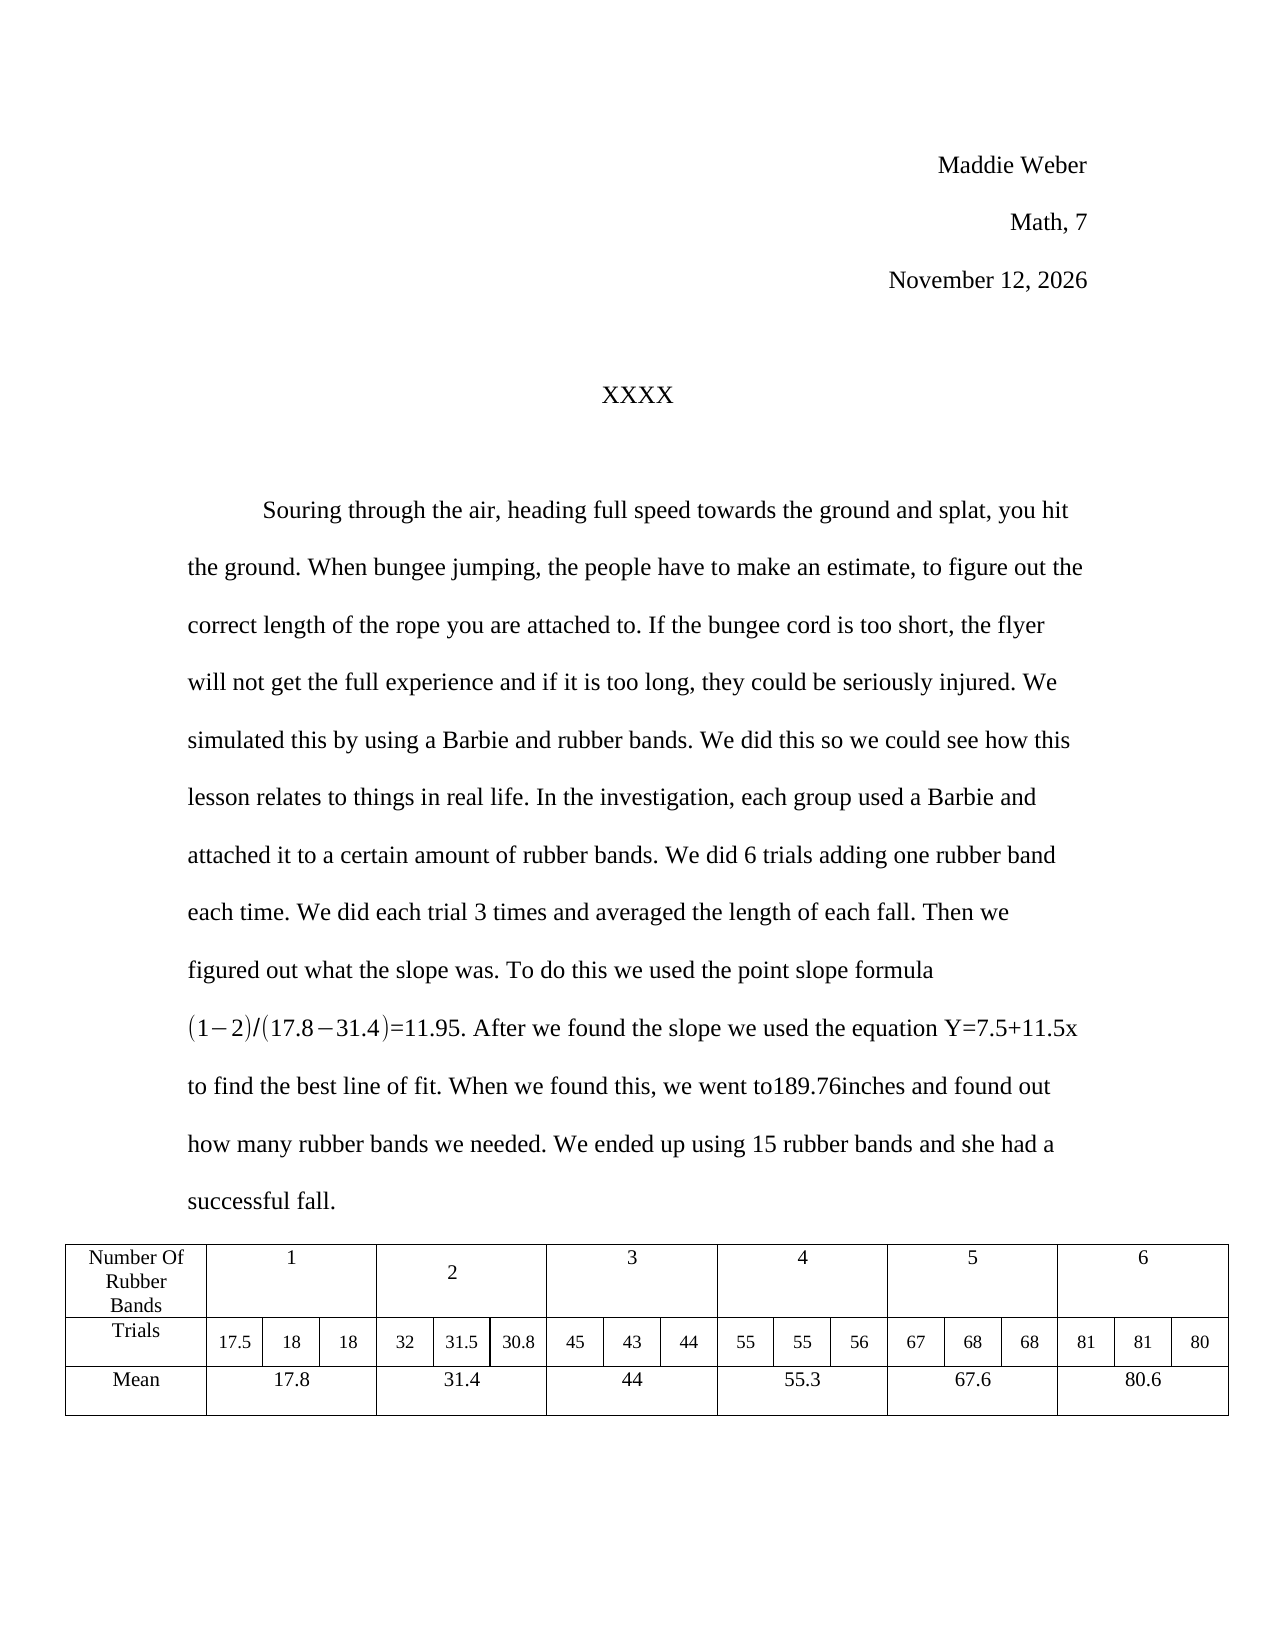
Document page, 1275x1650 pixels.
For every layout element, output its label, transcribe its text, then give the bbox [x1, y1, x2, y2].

table_cell 55 [718, 1318, 773, 1366]
table_cell 68 [945, 1318, 1001, 1366]
table_cell 68 [1002, 1318, 1057, 1366]
table_header 3 [547, 1245, 717, 1317]
table_cell Trials [66, 1318, 206, 1366]
table_cell 44 [661, 1318, 717, 1366]
table_cell 32 [377, 1318, 433, 1366]
table_cell 45 [547, 1318, 603, 1366]
table_cell 30.8 [491, 1318, 546, 1366]
table_cell 55.3 [718, 1367, 887, 1415]
table_cell 55 [774, 1318, 830, 1366]
table_header 5 [888, 1245, 1057, 1317]
table_cell 17.8 [207, 1367, 376, 1415]
table_header Number Of Rubber Bands [66, 1245, 206, 1317]
table_cell 31.5 [434, 1318, 489, 1366]
table_cell 67.6 [888, 1367, 1057, 1415]
table_cell 18 [263, 1318, 319, 1366]
table_cell 80.6 [1058, 1367, 1228, 1415]
table_cell 17.5 [207, 1318, 262, 1366]
table_cell 81 [1115, 1318, 1171, 1366]
table_cell 81 [1058, 1318, 1114, 1366]
table_cell 56 [831, 1318, 887, 1366]
text Souring through the air, heading full speed towards the ground and splat, you hit the ground. When bungee jumping, the people have to make an estimate, to figure out the correct length of the rope you are attached to. If the bungee cord is too short, the flyer will not get the full experience and if it is too long, they could be seriously injured. We simulated this by using a Barbie and rubber bands. We did this so we could see how this lesson relates to things in real life. In the investigation, each group used a Barbie and attached it to a certain amount of rubber bands. We did 6 trials adding one rubber band each time. We did each trial 3 times and averaged the length of each fall. Then we figured out what the slope was. To do this we used the point slope formula=11.95. After we found the slope we used the equation Y=7.5+11.5x to find the best line of fit. When we found this, we went to189.76inches and found out how many rubber bands we needed. We ended up using 15 rubber bands and she had a successful fall. [187, 495, 1087, 1215]
text XXXX [187, 380, 1087, 409]
table_cell 67 [888, 1318, 944, 1366]
table_header 2 [377, 1245, 546, 1317]
text Maddie Weber [187, 150, 1087, 179]
table_header 4 [718, 1245, 887, 1317]
table_cell 18 [320, 1318, 376, 1366]
text Math, 7 [187, 207, 1087, 236]
table_cell 44 [547, 1367, 717, 1415]
table_cell Mean [66, 1367, 206, 1415]
table_header 6 [1058, 1245, 1228, 1317]
table_cell 31.4 [377, 1367, 546, 1415]
table_header 1 [207, 1245, 376, 1317]
table_cell 80 [1172, 1318, 1228, 1366]
table_cell 43 [604, 1318, 660, 1366]
